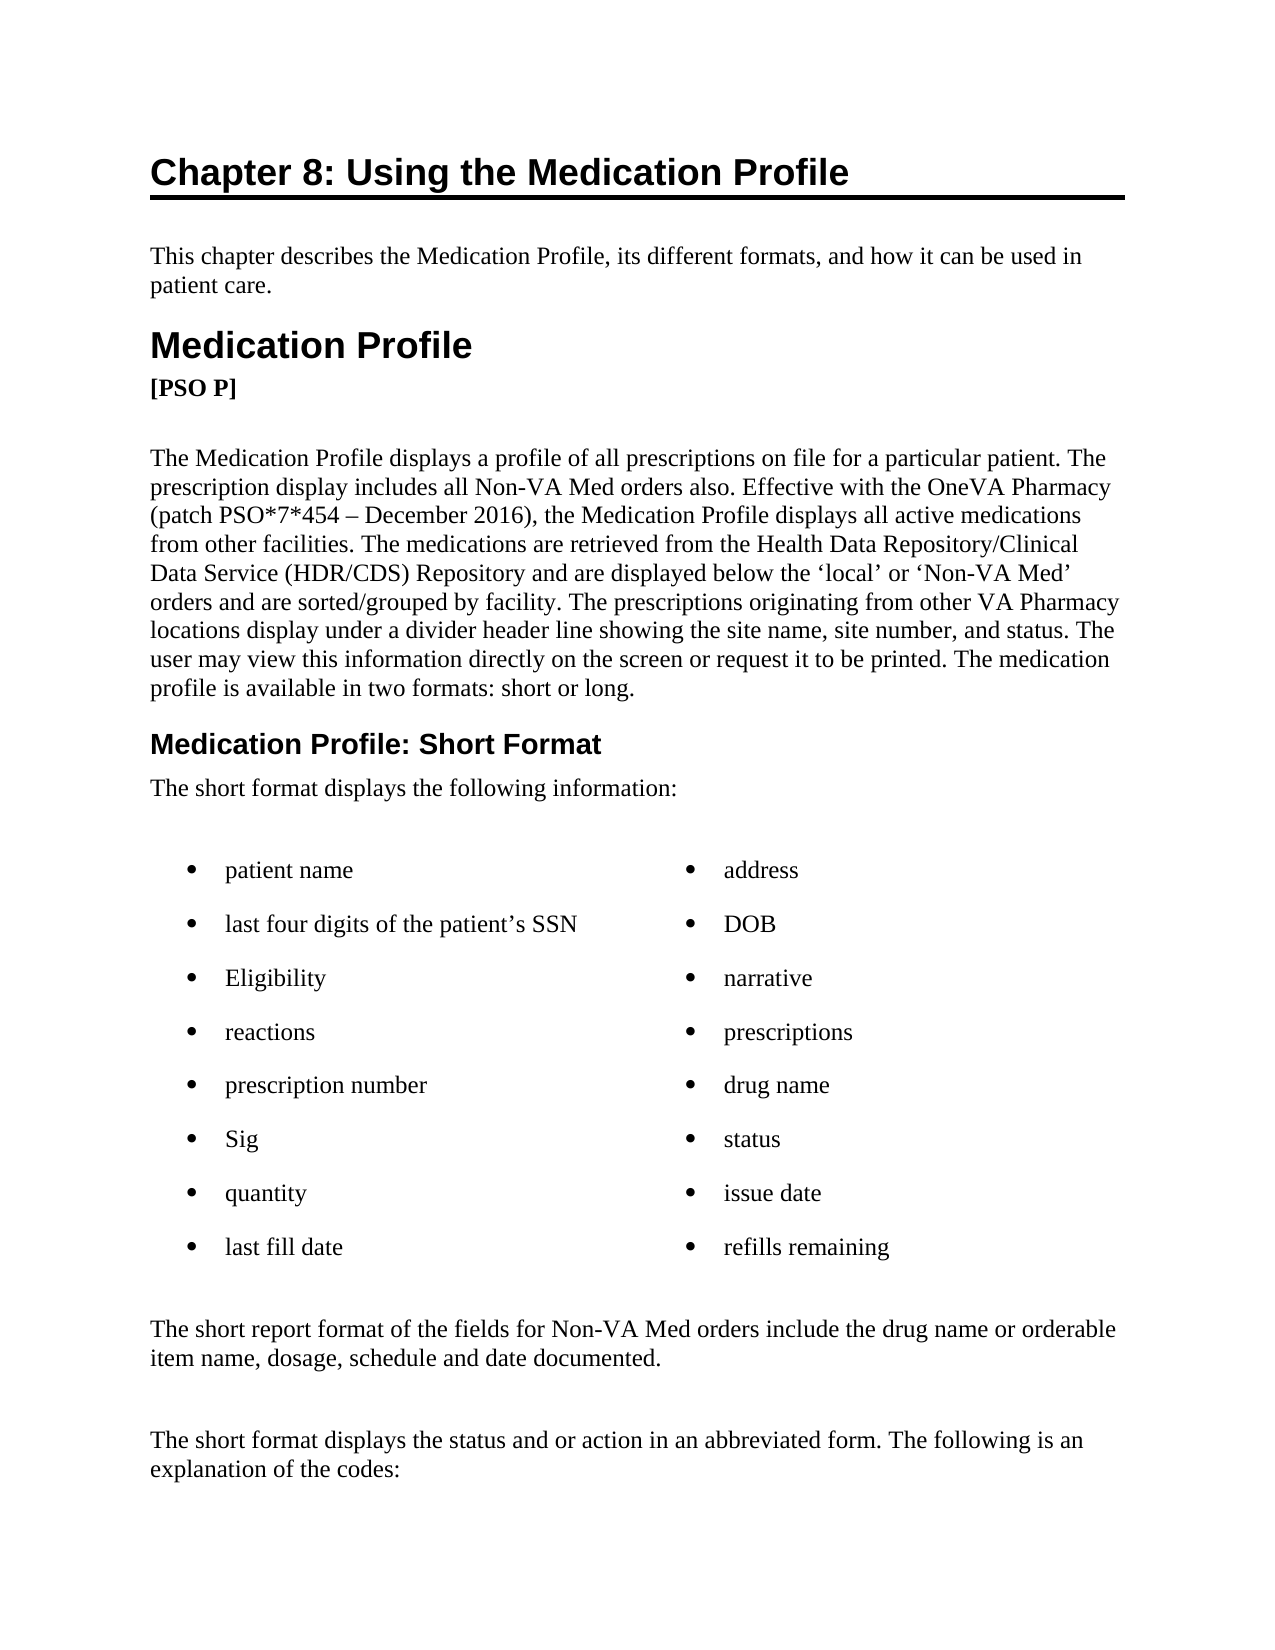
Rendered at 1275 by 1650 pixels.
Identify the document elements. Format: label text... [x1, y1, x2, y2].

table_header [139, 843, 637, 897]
text The Medication Profile displays a profile of all prescriptions on file for a particular patient. The prescription display includes all Non-VA Med orders also. Effective with the OneVA Pharmacy (patch PSO*7*454 – December 2016), the Medication Profile displays all active medications from other facilities. The medications are retrieved from the Health Data Repository/Clinical Data Service (HDR/CDS) Repository and are displayed below the ‘local’ or ‘Non-VA Med’ orders and are sorted/grouped by facility. The prescriptions originating from other VA Pharmacy locations display under a divider header line showing the site name, site number, and status. The user may view this information directly on the screen or request it to be printed. The medication profile is available in two formats: short or long. [150, 443, 1125, 702]
text This chapter describes the Medication Profile, its different formats, and how it can be used in patient care. [150, 241, 1125, 299]
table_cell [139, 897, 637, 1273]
subtitle Medication Profile: Short Format [150, 727, 1125, 760]
text The short report format of the fields for Non-VA Med orders include the drug name or orderable item name, dosage, schedule and date documented. [150, 1314, 1125, 1372]
text [PSO P] [150, 373, 1125, 402]
subtitle Medication Profile [150, 324, 1125, 367]
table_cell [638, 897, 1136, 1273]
text The short format displays the following information: [150, 773, 1125, 802]
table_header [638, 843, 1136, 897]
text The short format displays the status and or action in an abbreviated form. The following is an explanation of the codes: [150, 1425, 1125, 1483]
